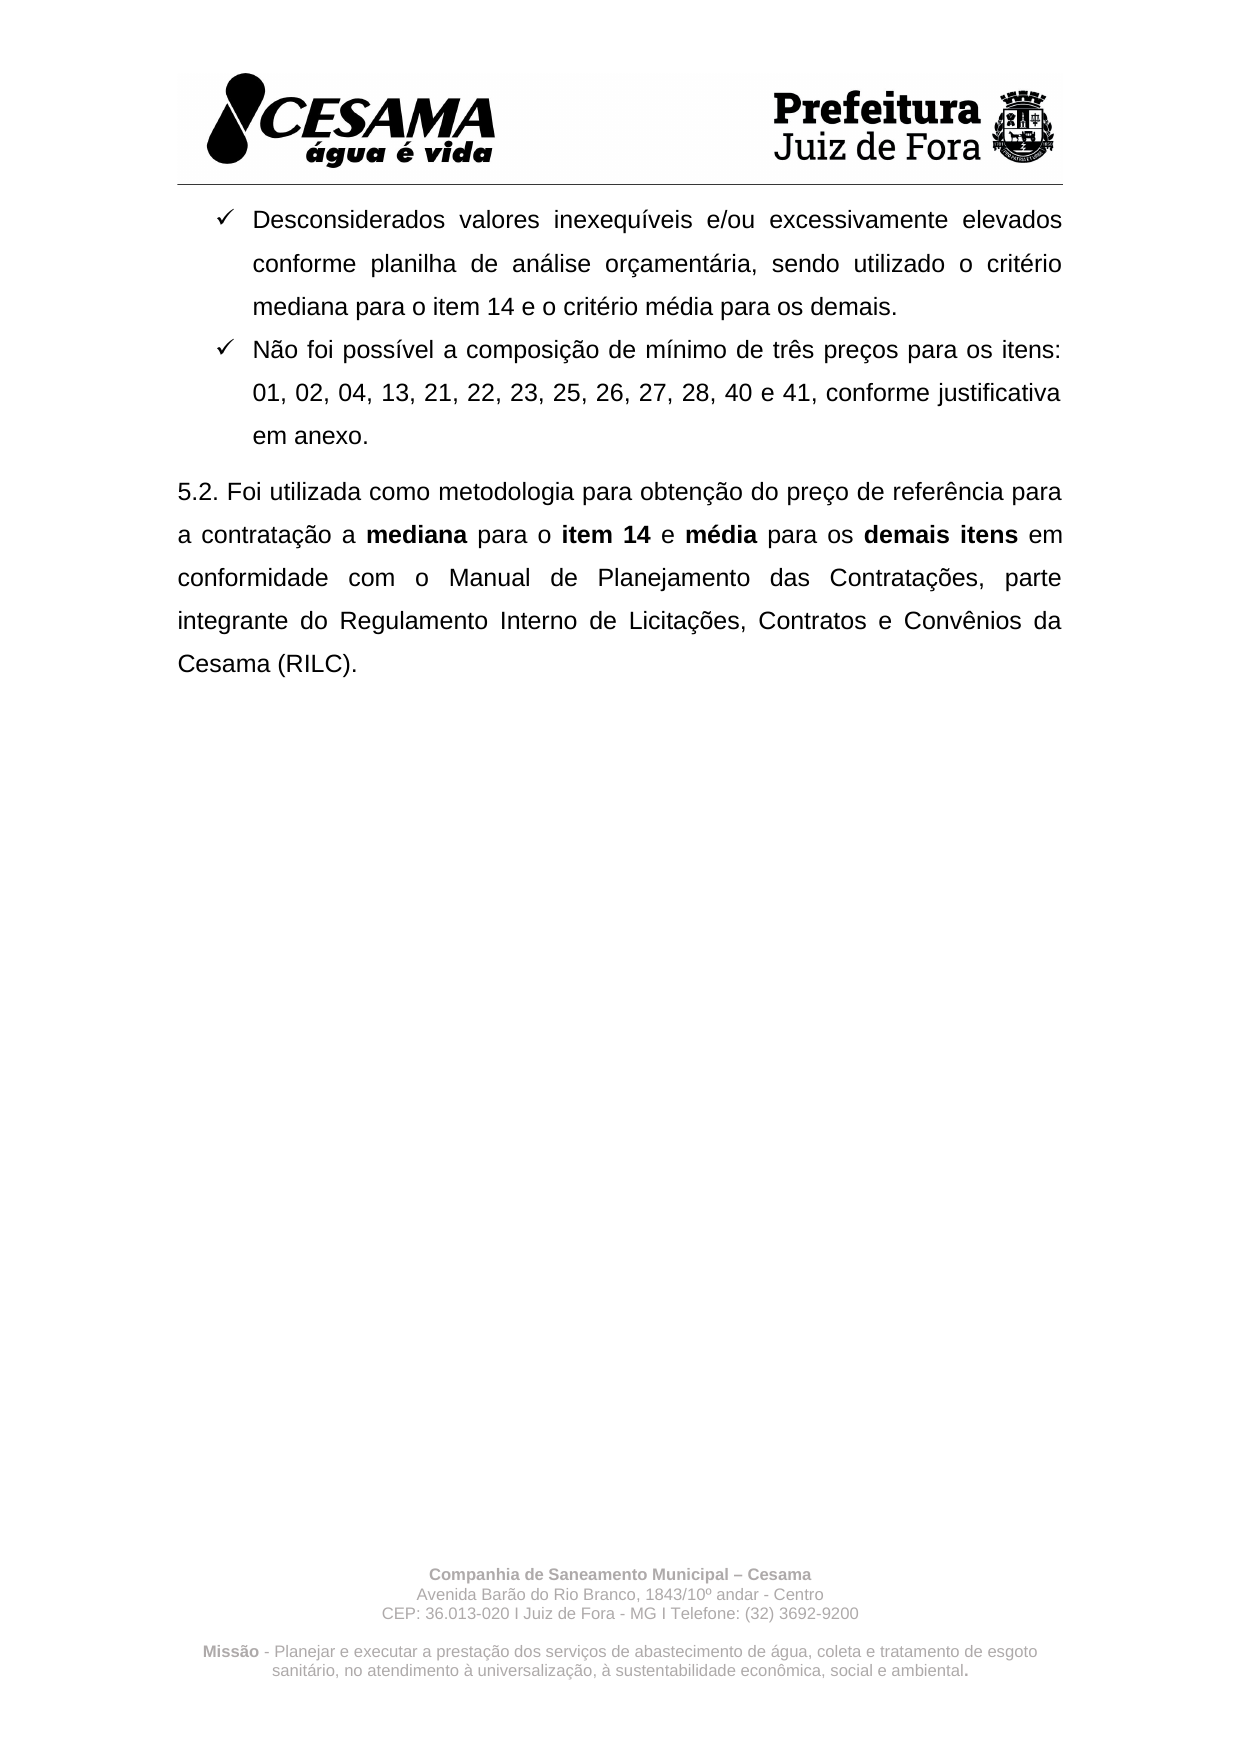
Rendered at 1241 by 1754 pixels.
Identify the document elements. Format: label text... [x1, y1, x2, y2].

list Desconsiderados valores inexequíveis e/ou excessivamente elevados conforme planilha de análise orçamentária, sendo utilizado o critério mediana para o item 14 e o critério média para os demais. [215, 205, 1063, 320]
text 5.2. Foi utilizada como metodologia para obtenção do preço de referência para a contratação a mediana para o item 14 e média para os demais itens em conformidade com o Manual de Planejamento das Contratações, parte integrante do Regulamento Interno de Licitações, Contratos e Convênios da Cesama (RILC). [177, 477, 1063, 678]
list Não foi possível a composição de mínimo de três preços para os itens: 01, 02, 04, 13, 21, 22, 23, 25, 26, 27, 28, 40 e 41, conforme justificativa em anexo. [215, 335, 1063, 450]
picture [177, 73, 1063, 185]
